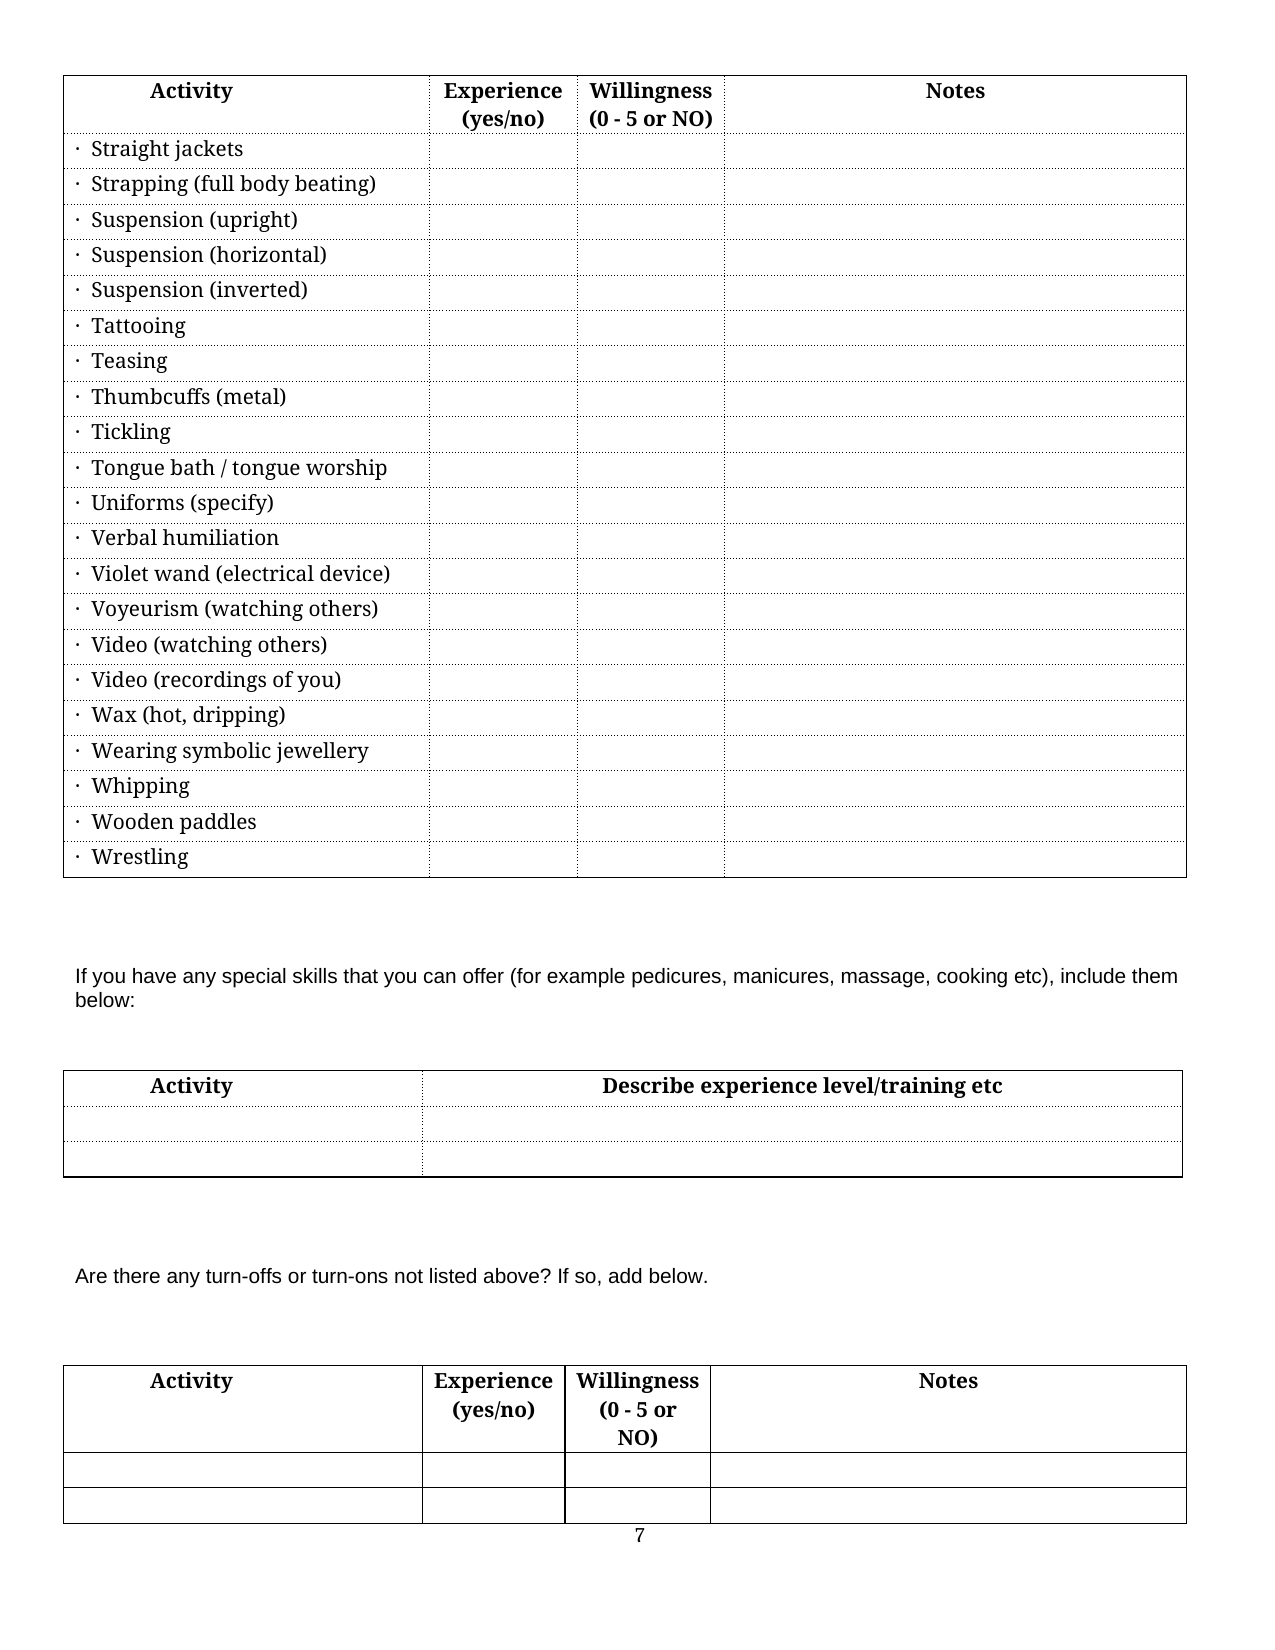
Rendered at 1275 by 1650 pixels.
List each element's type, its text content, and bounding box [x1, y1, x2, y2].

table_cell [725, 310, 1186, 345]
table_cell [429, 806, 577, 841]
table_cell [577, 239, 725, 274]
table_cell [577, 310, 725, 345]
table_cell · Suspension (horizontal) [64, 239, 429, 274]
table_cell [429, 558, 577, 593]
table_header Experience (yes/no) [429, 76, 577, 133]
table_cell [423, 1488, 564, 1522]
table_cell · Thumbcuffs (metal) [64, 381, 429, 416]
table_cell [725, 133, 1186, 168]
text If you have any special skills that you can offer (for example pedicures, manicures, massage, cooking etc), include them below: [75, 964, 1200, 1012]
table_cell · Wearing symbolic jewellery [64, 735, 429, 770]
table_cell [725, 487, 1186, 522]
table_cell [577, 629, 725, 664]
table_cell [725, 204, 1186, 239]
table_cell [577, 381, 725, 416]
table_cell [429, 452, 577, 487]
table_cell · Tongue bath / tongue worship [64, 452, 429, 487]
table_cell [577, 841, 725, 877]
table_cell · Wrestling [64, 841, 429, 877]
table_cell · Whipping [64, 770, 429, 806]
table_cell [429, 487, 577, 522]
table_cell [725, 523, 1186, 558]
table_cell · Violet wand (electrical device) [64, 558, 429, 593]
table_cell · Suspension (inverted) [64, 275, 429, 310]
table_cell [64, 1488, 422, 1522]
table_cell [429, 629, 577, 664]
table_cell [725, 770, 1186, 806]
table_header Activity [64, 1071, 422, 1106]
table_cell [725, 452, 1186, 487]
table_header Activity [64, 76, 429, 133]
text Are there any turn-offs or turn-ons not listed above? If so, add below. [75, 1264, 1200, 1288]
table_cell · Wooden paddles [64, 806, 429, 841]
table_cell [725, 700, 1186, 735]
table_cell [577, 523, 725, 558]
table_cell [577, 275, 725, 310]
table_cell [725, 275, 1186, 310]
table_cell [429, 239, 577, 274]
table_cell [64, 1141, 422, 1176]
table_cell [577, 664, 725, 699]
table_cell · Suspension (upright) [64, 204, 429, 239]
table_cell · Strapping (full body beating) [64, 168, 429, 204]
table_cell [429, 523, 577, 558]
table_cell [577, 452, 725, 487]
table_cell [577, 558, 725, 593]
table_cell [577, 168, 725, 204]
table_cell [429, 664, 577, 699]
table_header Willingness (0 - 5 or NO) [566, 1366, 710, 1452]
table_cell [422, 1106, 1182, 1141]
table_cell [429, 841, 577, 877]
table_cell [64, 1453, 422, 1487]
table_cell [429, 168, 577, 204]
table_cell · Tickling [64, 416, 429, 452]
table_cell [725, 381, 1186, 416]
table_cell · Verbal humiliation [64, 523, 429, 558]
table_cell [429, 770, 577, 806]
table_cell [725, 239, 1186, 274]
table_cell [566, 1488, 710, 1522]
table_cell [725, 558, 1186, 593]
table_header Notes [725, 76, 1186, 133]
table_cell · Video (recordings of you) [64, 664, 429, 699]
table_cell [429, 204, 577, 239]
table_cell [577, 204, 725, 239]
table_cell [577, 593, 725, 629]
table_cell · Straight jackets [64, 133, 429, 168]
table_cell [429, 310, 577, 345]
table_cell [429, 381, 577, 416]
table_header Experience (yes/no) [423, 1366, 564, 1452]
table_cell · Teasing [64, 345, 429, 381]
table_header Activity [64, 1366, 422, 1452]
table_cell [577, 133, 725, 168]
table_cell [64, 1106, 422, 1141]
table_cell [577, 487, 725, 522]
table_cell [429, 735, 577, 770]
table_cell [577, 416, 725, 452]
table_cell [725, 593, 1186, 629]
table_cell [725, 629, 1186, 664]
table_cell [725, 168, 1186, 204]
table_cell [429, 700, 577, 735]
table_header Notes [711, 1366, 1186, 1452]
table_cell · Video (watching others) [64, 629, 429, 664]
table_cell [577, 770, 725, 806]
table_cell [577, 345, 725, 381]
table_cell [725, 664, 1186, 699]
table_cell [577, 700, 725, 735]
table_cell [429, 345, 577, 381]
table_cell · Uniforms (specify) [64, 487, 429, 522]
table_cell [711, 1453, 1186, 1487]
table_cell · Wax (hot, dripping) [64, 700, 429, 735]
table_cell · Tattooing [64, 310, 429, 345]
table_cell [429, 416, 577, 452]
table_cell [711, 1488, 1186, 1522]
table_cell · Voyeurism (watching others) [64, 593, 429, 629]
table_cell [725, 345, 1186, 381]
table_cell [725, 806, 1186, 841]
table_cell [725, 735, 1186, 770]
table_cell [577, 806, 725, 841]
table_cell [429, 133, 577, 168]
table_cell [429, 593, 577, 629]
table_cell [429, 275, 577, 310]
table_cell [725, 841, 1186, 877]
table_cell [725, 416, 1186, 452]
table_header Describe experience level/training etc [422, 1071, 1182, 1106]
table_cell [422, 1141, 1182, 1176]
table_header Willingness (0 - 5 or NO) [577, 76, 725, 133]
table_cell [566, 1453, 710, 1487]
table_cell [577, 735, 725, 770]
table_cell [423, 1453, 564, 1487]
